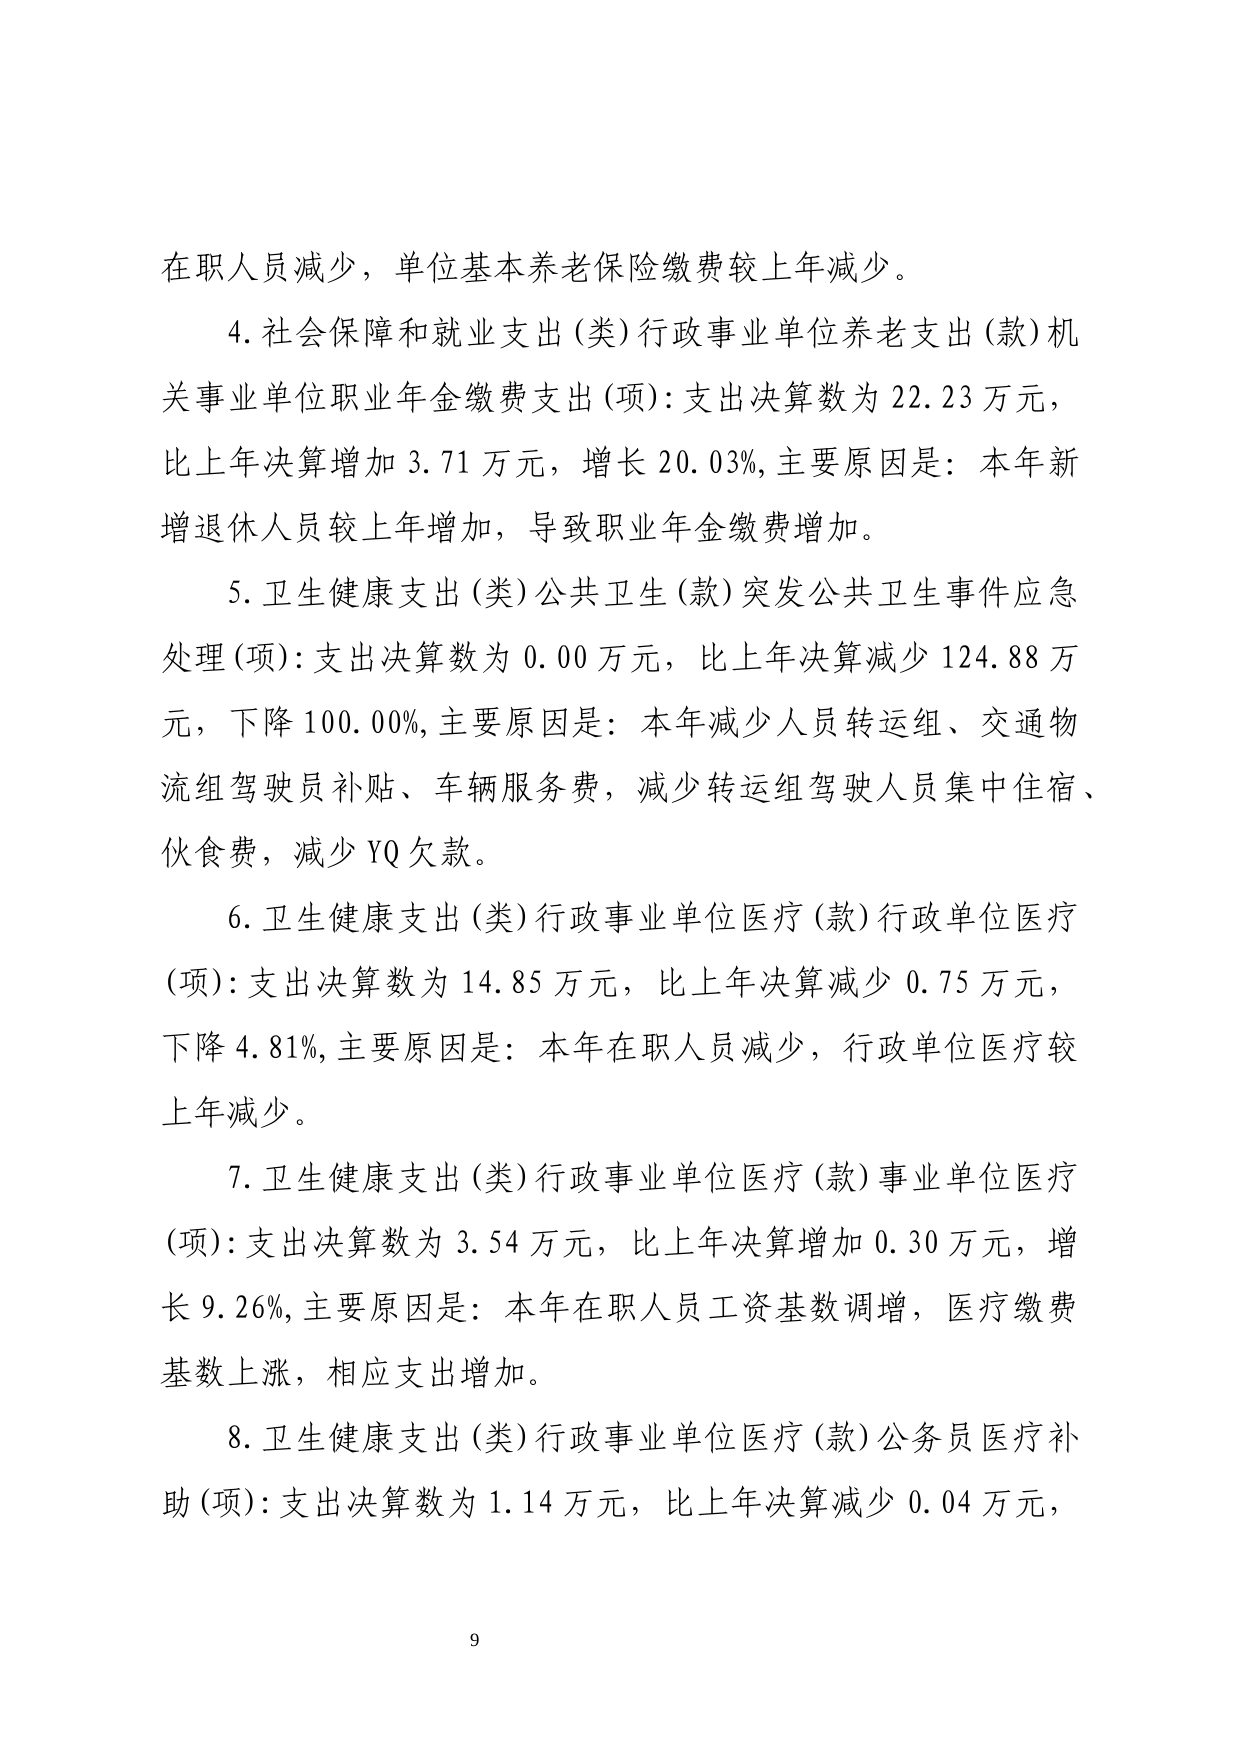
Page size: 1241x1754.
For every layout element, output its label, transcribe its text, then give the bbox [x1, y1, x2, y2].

text 6.卫生健康支出(类)行政事业单位医疗(款)行政单位医疗(项):支出决算数为14.85万元，比上年决算减少0.75万元，下降4.81%,主要原因是：本年在职人员减少，行政单位医疗较上年减少。 [159, 883, 1081, 1143]
text 4.社会保障和就业支出(类)行政事业单位养老支出(款)机关事业单位职业年金缴费支出(项):支出决算数为22.23万元，比上年决算增加3.71万元，增长20.03%,主要原因是：本年新增退休人员较上年增加，导致职业年金缴费增加。 [159, 298, 1081, 558]
text 7.卫生健康支出(类)行政事业单位医疗(款)事业单位医疗(项):支出决算数为3.54万元，比上年决算增加0.30万元，增长9.26%,主要原因是：本年在职人员工资基数调增，医疗缴费基数上涨，相应支出增加。 [159, 1143, 1081, 1403]
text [159, 1403, 1081, 1533]
text 5.卫生健康支出(类)公共卫生(款)突发公共卫生事件应急处理(项):支出决算数为0.00万元，比上年决算减少124.88万元，下降100.00%,主要原因是：本年减少人员转运组、交通物流组驾驶员补贴、车辆服务费，减少转运组驾驶人员集中住宿、伙食费，减少YQ欠款。 [159, 558, 1081, 883]
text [159, 233, 1081, 298]
